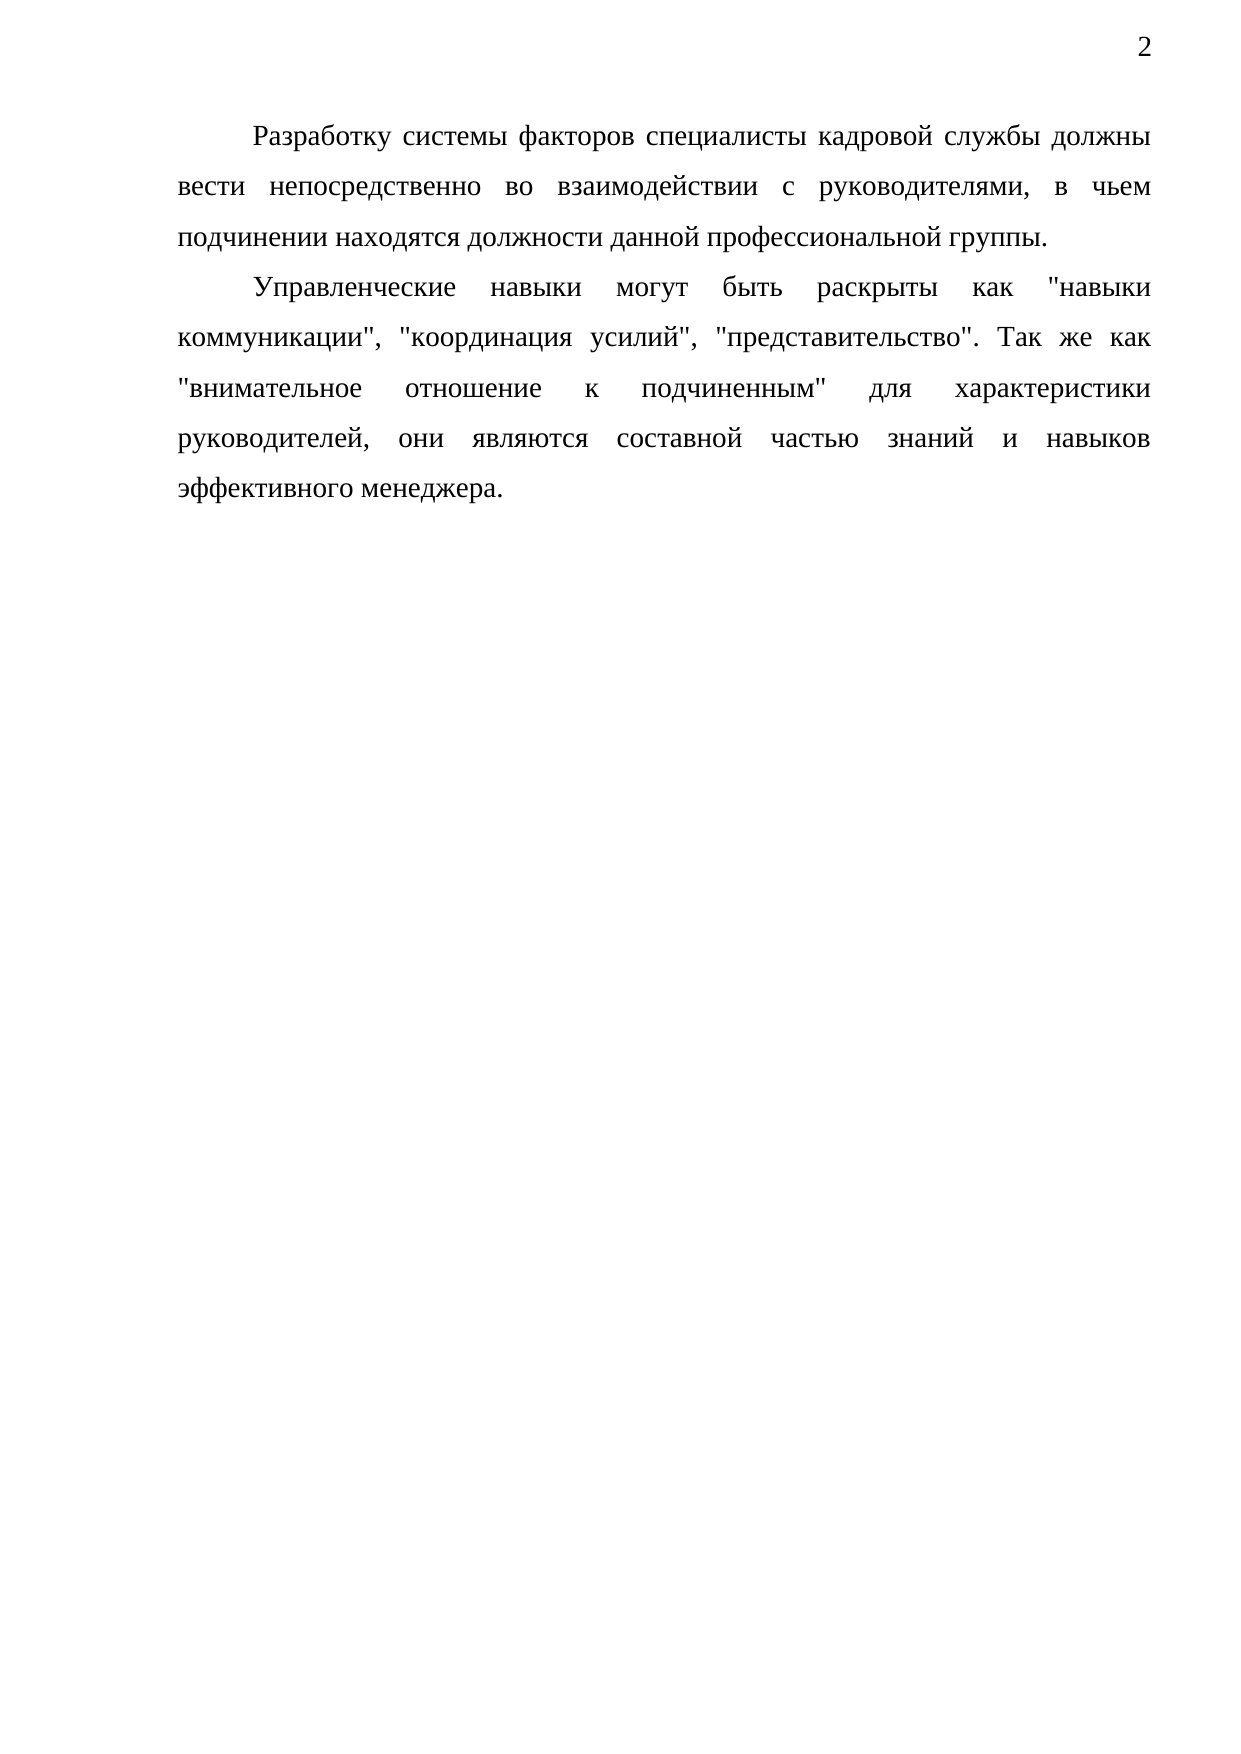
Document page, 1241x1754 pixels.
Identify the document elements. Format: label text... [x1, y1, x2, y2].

text Разработку системы факторов специалисты кадровой службы должны вести непосредственно во взаимодействии с руководителями, в чьем подчинении находятся должности данной профессиональной группы. [177, 118, 1152, 252]
text Управленческие навыки могут быть раскрыты как "навыки коммуникации", "координация усилий", "представительство". Так же как "внимательное отношение к подчиненным" для характеристики руководителей, они являются составной частью знаний и навыков эффективного менеджера. [177, 269, 1152, 504]
